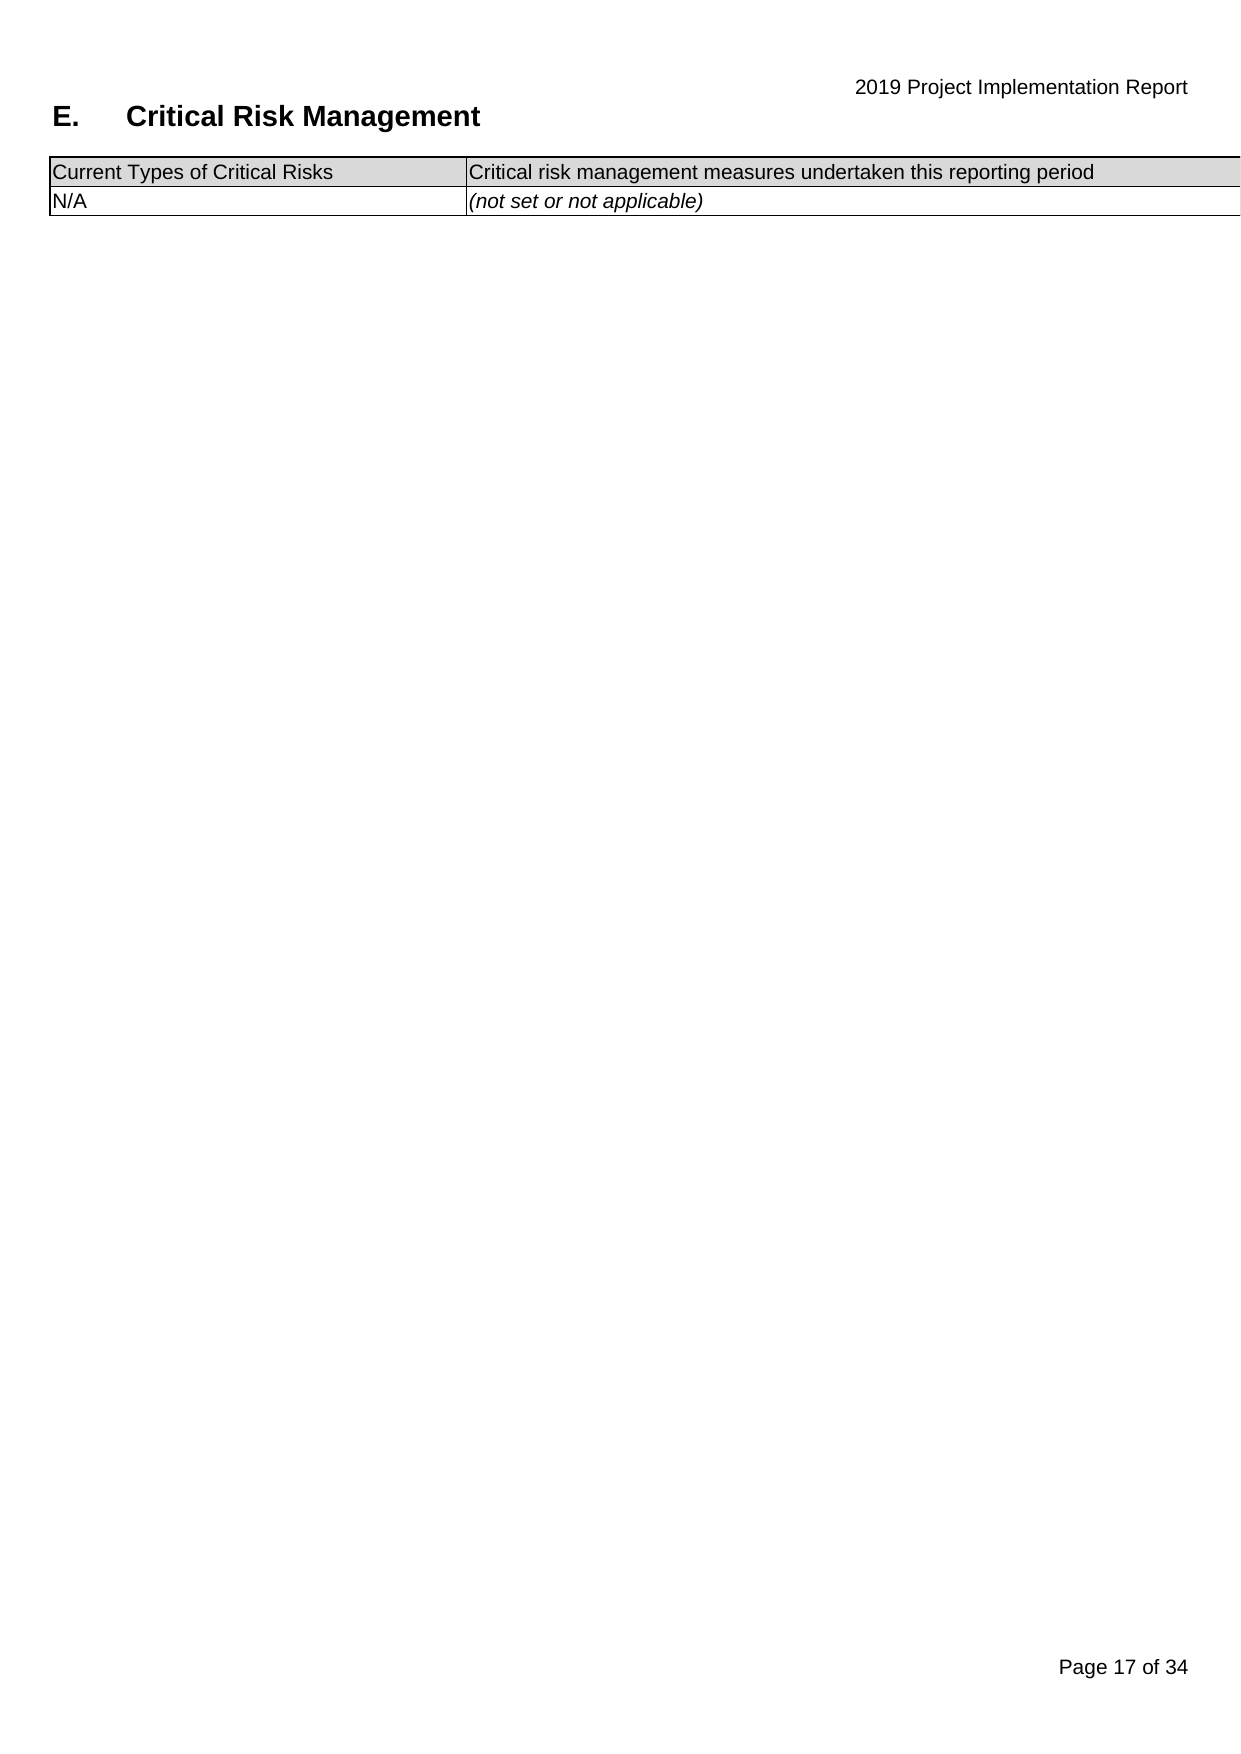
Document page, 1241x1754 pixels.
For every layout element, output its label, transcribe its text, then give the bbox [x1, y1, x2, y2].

subtitle Critical Risk Management [52, 99, 1188, 132]
table_header Critical risk management measures undertaken this reporting period [467, 158, 1240, 186]
table_cell N/A [51, 187, 466, 215]
table_cell (not set or not applicable) [467, 187, 1240, 215]
table_header Current Types of Critical Risks [51, 158, 466, 186]
